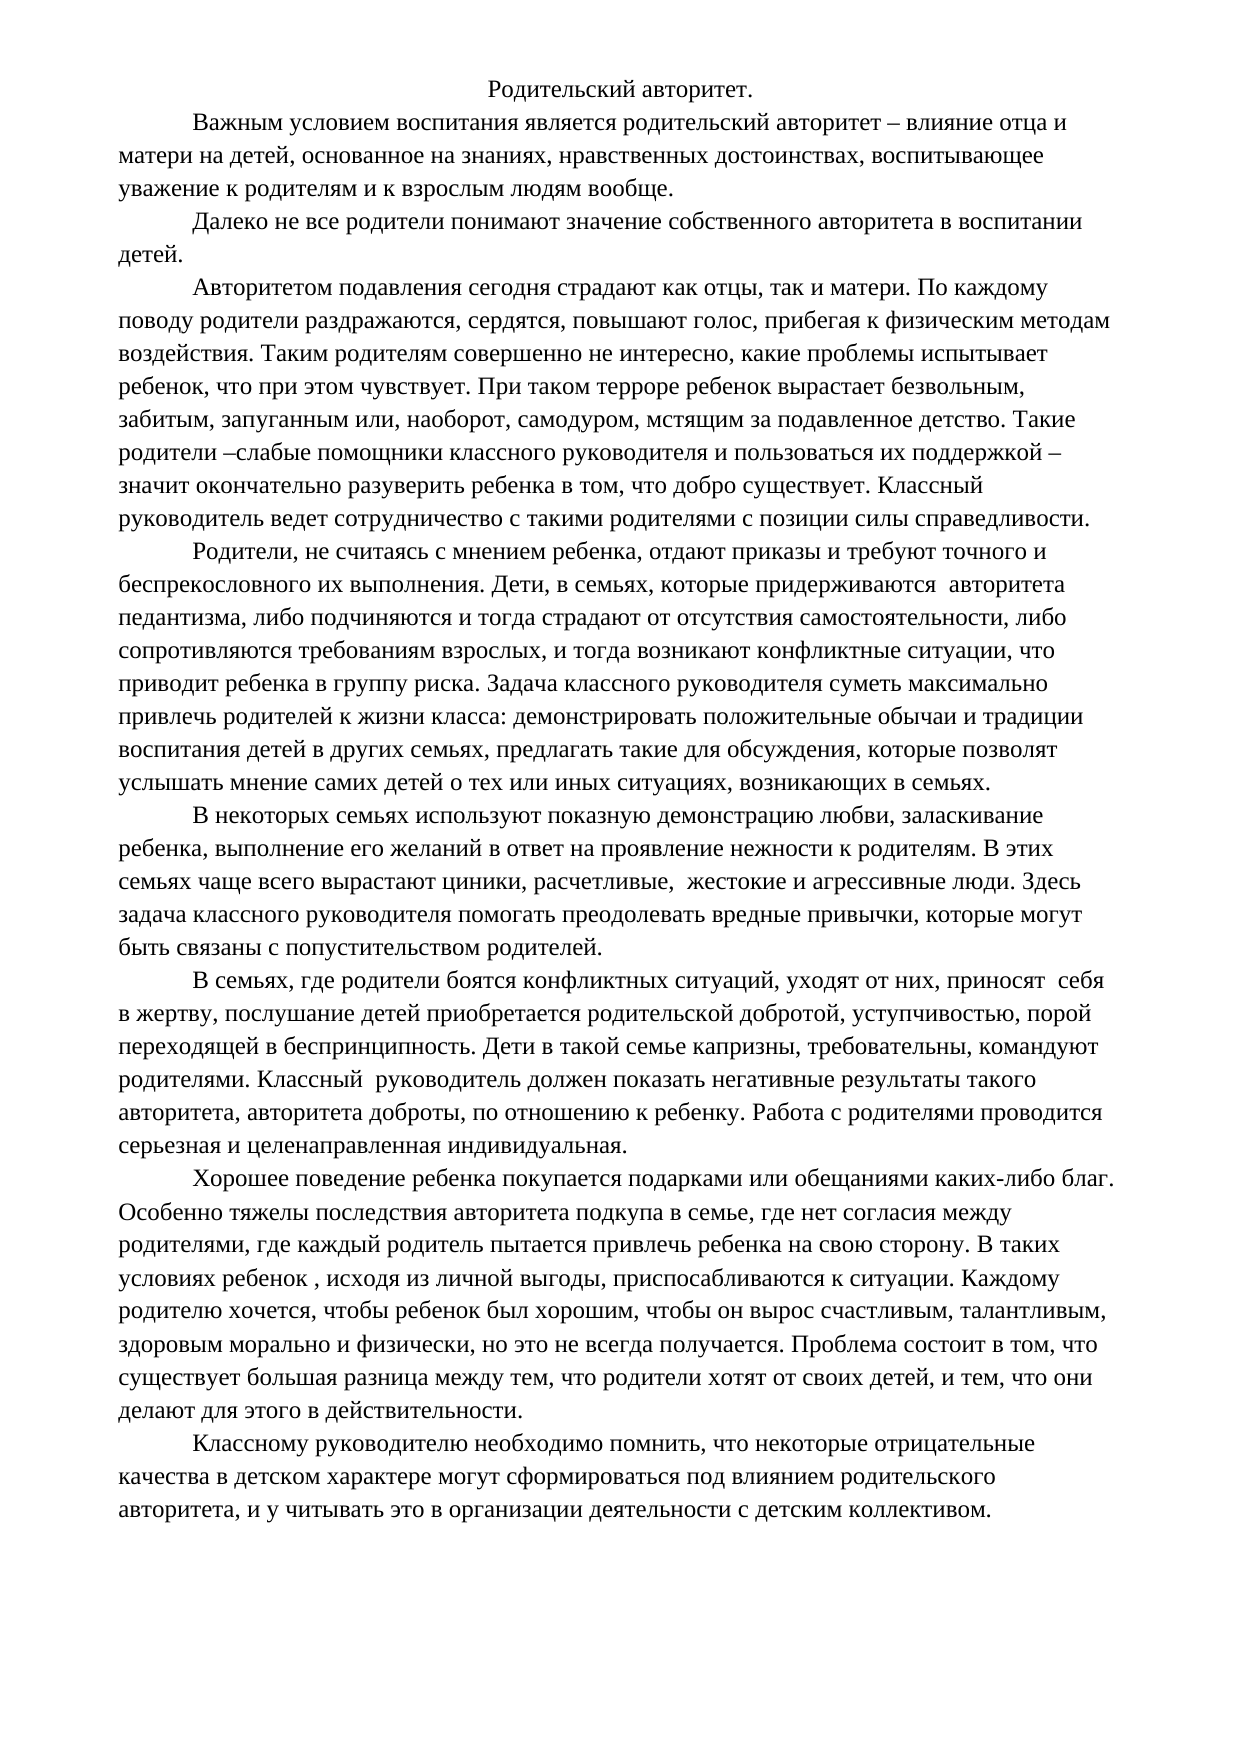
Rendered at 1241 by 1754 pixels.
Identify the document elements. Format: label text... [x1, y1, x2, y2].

text Хорошее поведение ребенка покупается подарками или обещаниями каких-либо благ. Особенно тяжелы последствия авторитета подкупа в семье, где нет согласия между родителями, где каждый родитель пытается привлечь ребенка на свою сторону. В таких условиях ребенок , исходя из личной выгоды, приспосабливаются к ситуации. Каждому родителю хочется, чтобы ребенок был хорошим, чтобы он вырос счастливым, талантливым, здоровым морально и физически, но это не всегда получается. Проблема состоит в том, что существует большая разница между тем, что родители хотят от своих детей, и тем, что они делают для этого в действительности. [118, 1163, 1122, 1423]
text Далеко не все родители понимают значение собственного авторитета в воспитании детей. [118, 206, 1122, 268]
text Классному руководителю необходимо помнить, что некоторые отрицательные качества в детском характере могут сформироваться под влиянием родительского авторитета, и у читывать это в организации деятельности с детским коллективом. [118, 1428, 1122, 1522]
text Родительский авторитет. [118, 74, 1122, 103]
text Авторитетом подавления сегодня страдают как отцы, так и матери. По каждому поводу родители раздражаются, сердятся, повышают голос, прибегая к физическим методам воздействия. Таким родителям совершенно не интересно, какие проблемы испытывает ребенок, что при этом чувствует. При таком терроре ребенок вырастает безвольным, забитым, запуганным или, наоборот, самодуром, мстящим за подавленное детство. Такие родители –слабые помощники классного руководителя и пользоваться их поддержкой – значит окончательно разуверить ребенка в том, что добро существует. Классный руководитель ведет сотрудничество с такими родителями с позиции силы справедливости. [118, 272, 1122, 532]
text Важным условием воспитания является родительский авторитет – влияние отца и матери на детей, основанное на знаниях, нравственных достоинствах, воспитывающее уважение к родителям и к взрослым людям вообще. [118, 107, 1122, 202]
text В некоторых семьях используют показную демонстрацию любви, заласкивание ребенка, выполнение его желаний в ответ на проявление нежности к родителям. В этих семьях чаще всего вырастают циники, расчетливые, жестокие и агрессивные люди. Здесь задача классного руководителя помогать преодолевать вредные привычки, которые могут быть связаны с попустительством родителей. [118, 800, 1122, 961]
text Родители, не считаясь с мнением ребенка, отдают приказы и требуют точного и беспрекословного их выполнения. Дети, в семьях, которые придерживаются авторитета педантизма, либо подчиняются и тогда страдают от отсутствия самостоятельности, либо сопротивляются требованиям взрослых, и тогда возникают конфликтные ситуации, что приводит ребенка в группу риска. Задача классного руководителя суметь максимально привлечь родителей к жизни класса: демонстрировать положительные обычаи и традиции воспитания детей в других семьях, предлагать такие для обсуждения, которые позволят услышать мнение самих детей о тех или иных ситуациях, возникающих в семьях. [118, 536, 1122, 796]
text В семьях, где родители боятся конфликтных ситуаций, уходят от них, приносят себя в жертву, послушание детей приобретается родительской добротой, уступчивостью, порой переходящей в беспринципность. Дети в такой семье капризны, требовательны, командуют родителями. Классный руководитель должен показать негативные результаты такого авторитета, авторитета доброты, по отношению к ребенку. Работа с родителями проводится серьезная и целенаправленная индивидуальная. [118, 965, 1122, 1159]
